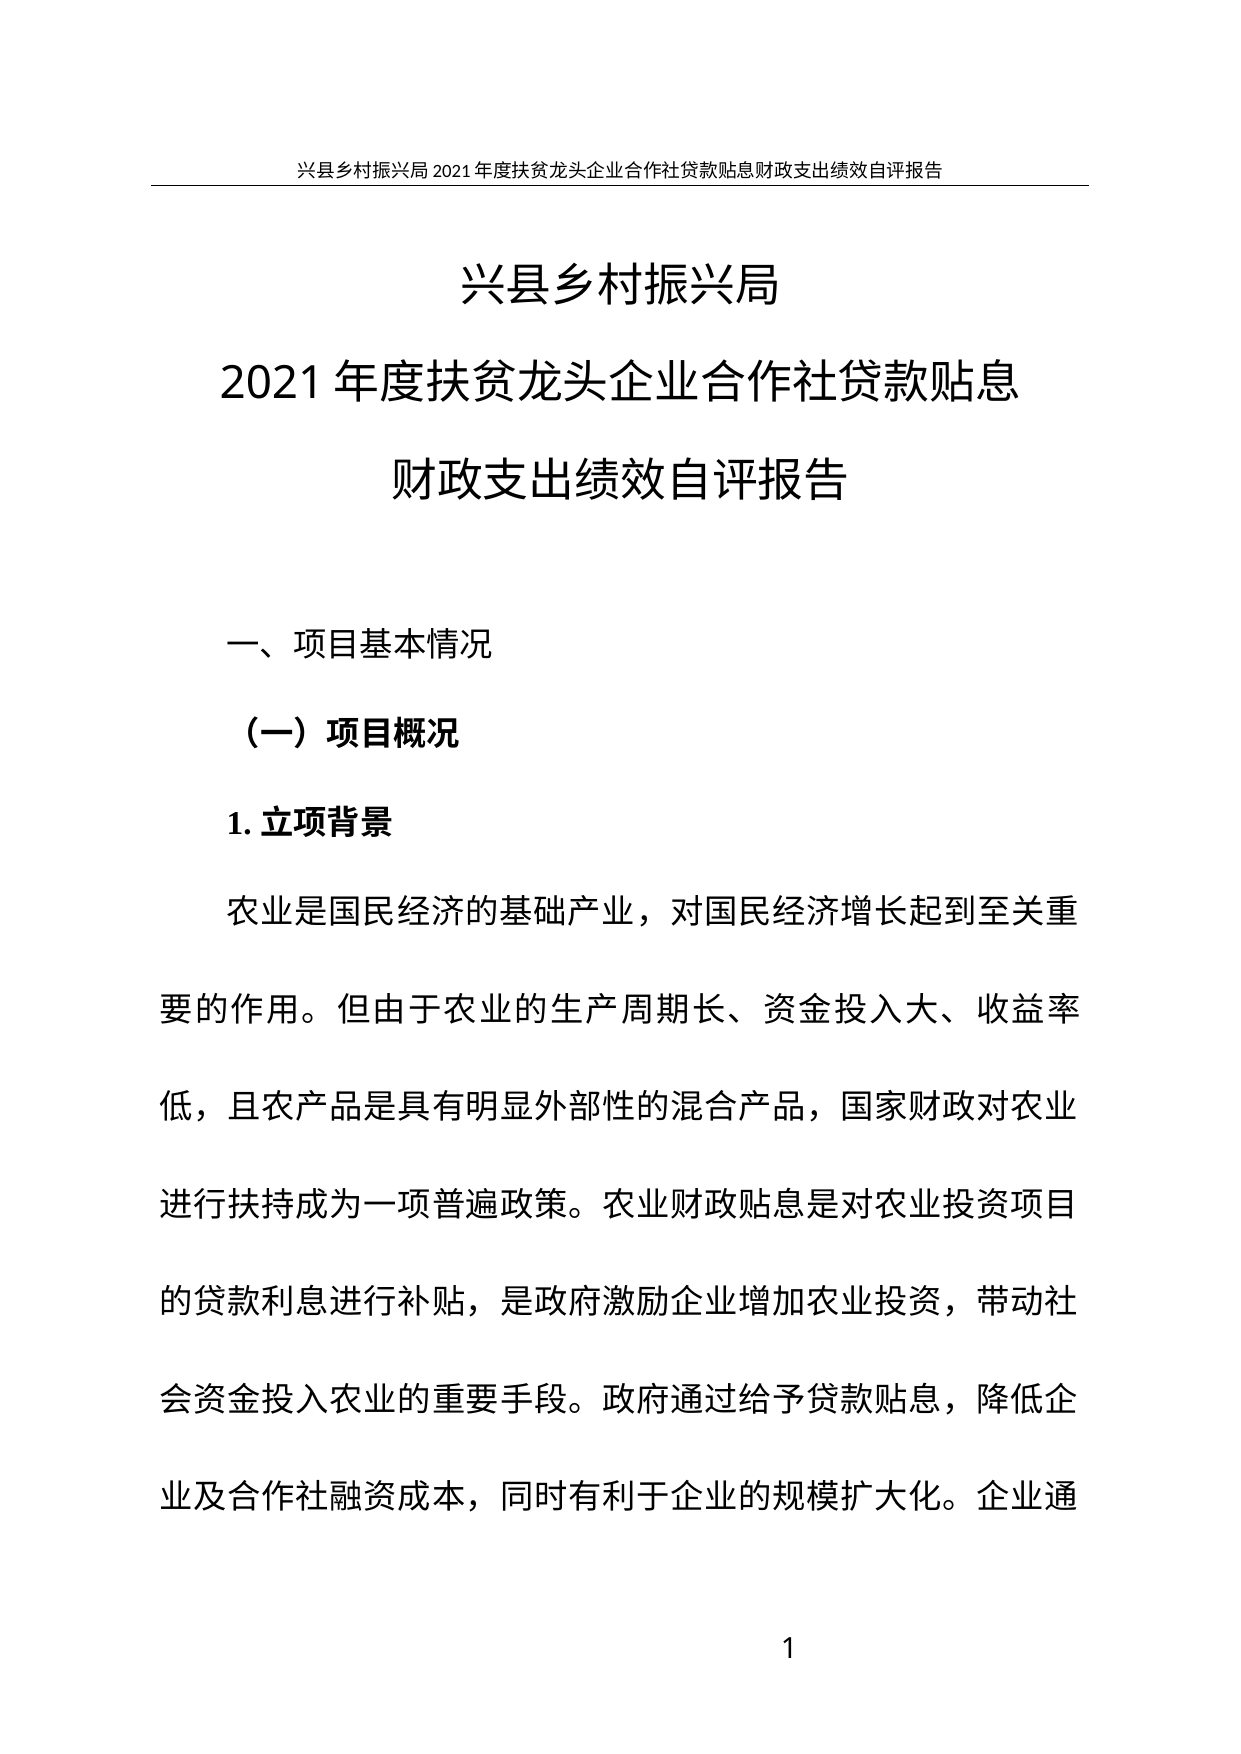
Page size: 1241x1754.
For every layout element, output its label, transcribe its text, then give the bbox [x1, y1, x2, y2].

text （一）项目概况 [159, 699, 1081, 764]
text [159, 877, 1081, 1527]
text 一、项目基本情况 [159, 609, 1081, 674]
text 2021年度扶贫龙头企业合作社贷款贴息 [159, 330, 1081, 428]
text 1. 立项背景 [159, 788, 1081, 853]
text 财政支出绩效自评报告 [159, 428, 1081, 525]
text 兴县乡村振兴局 [159, 233, 1081, 330]
